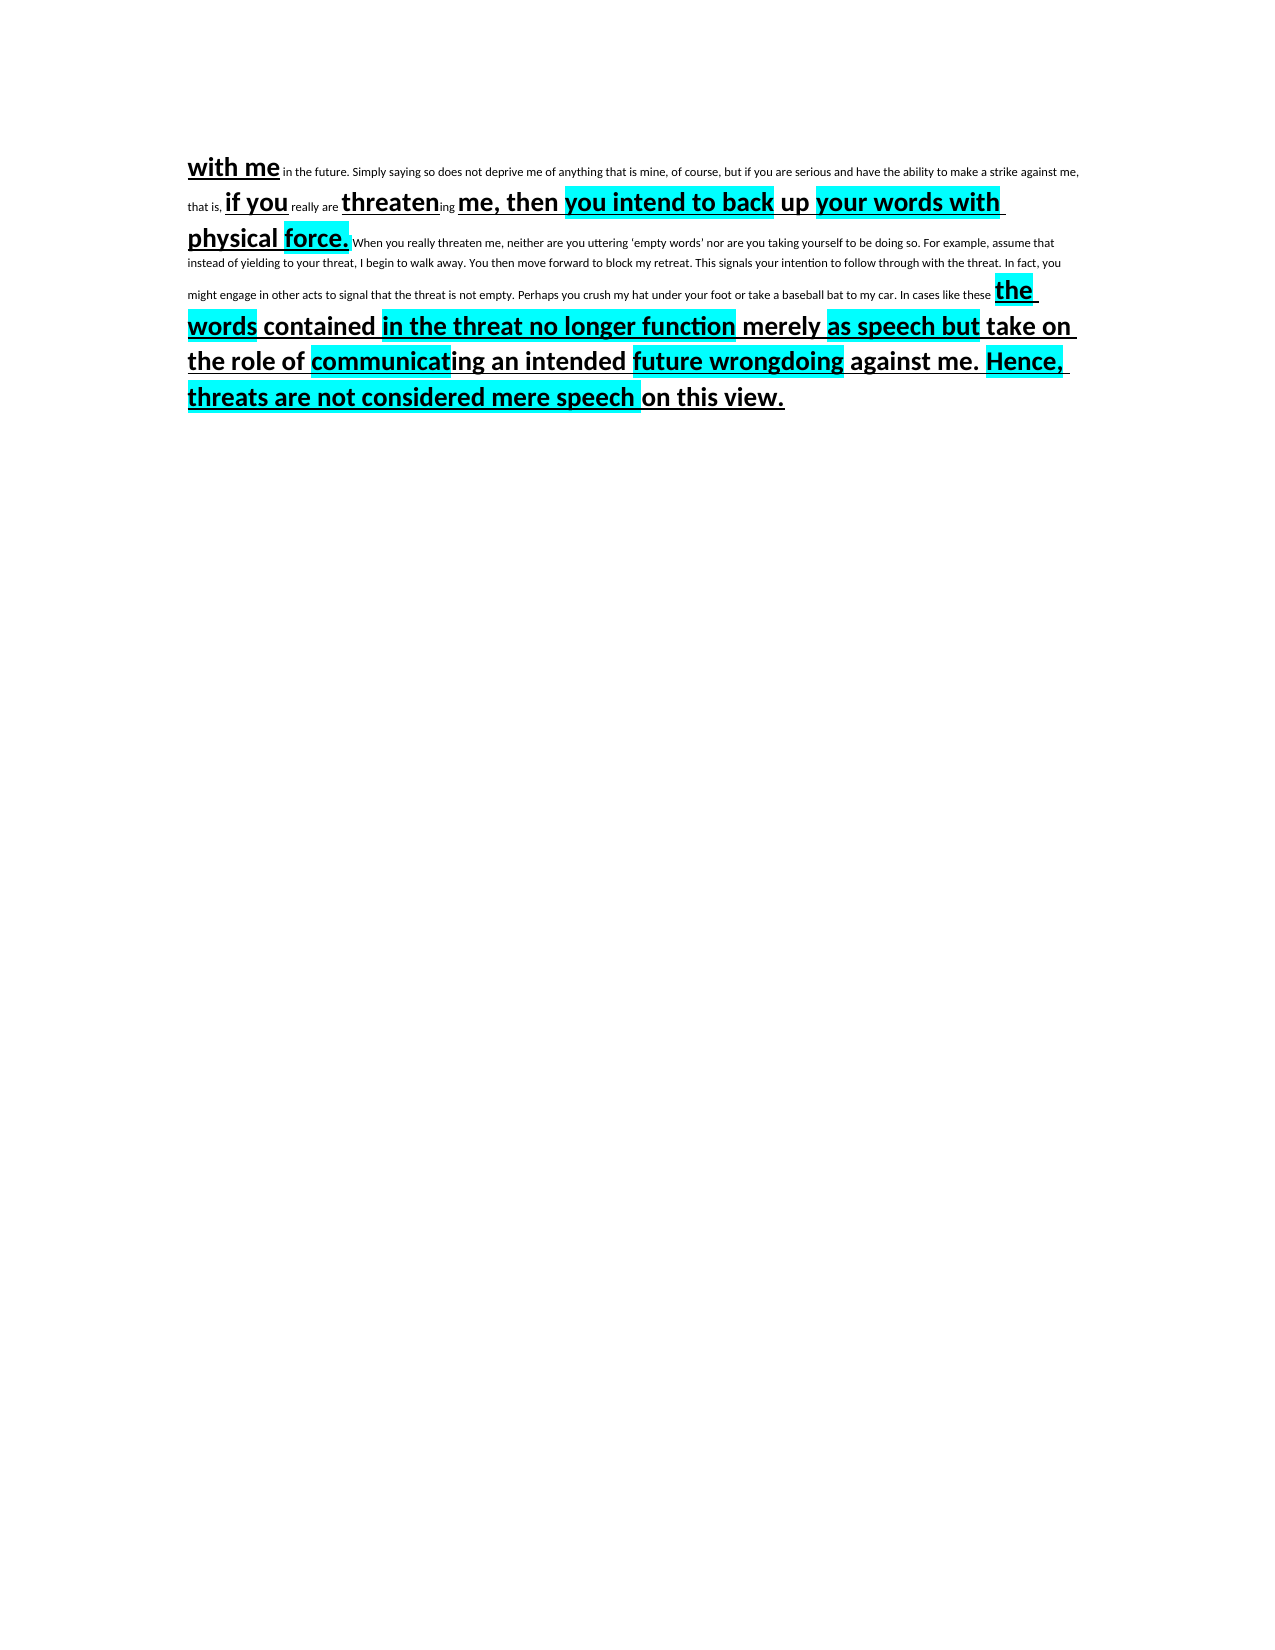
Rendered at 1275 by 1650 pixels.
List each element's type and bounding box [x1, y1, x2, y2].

text [187, 150, 1087, 413]
